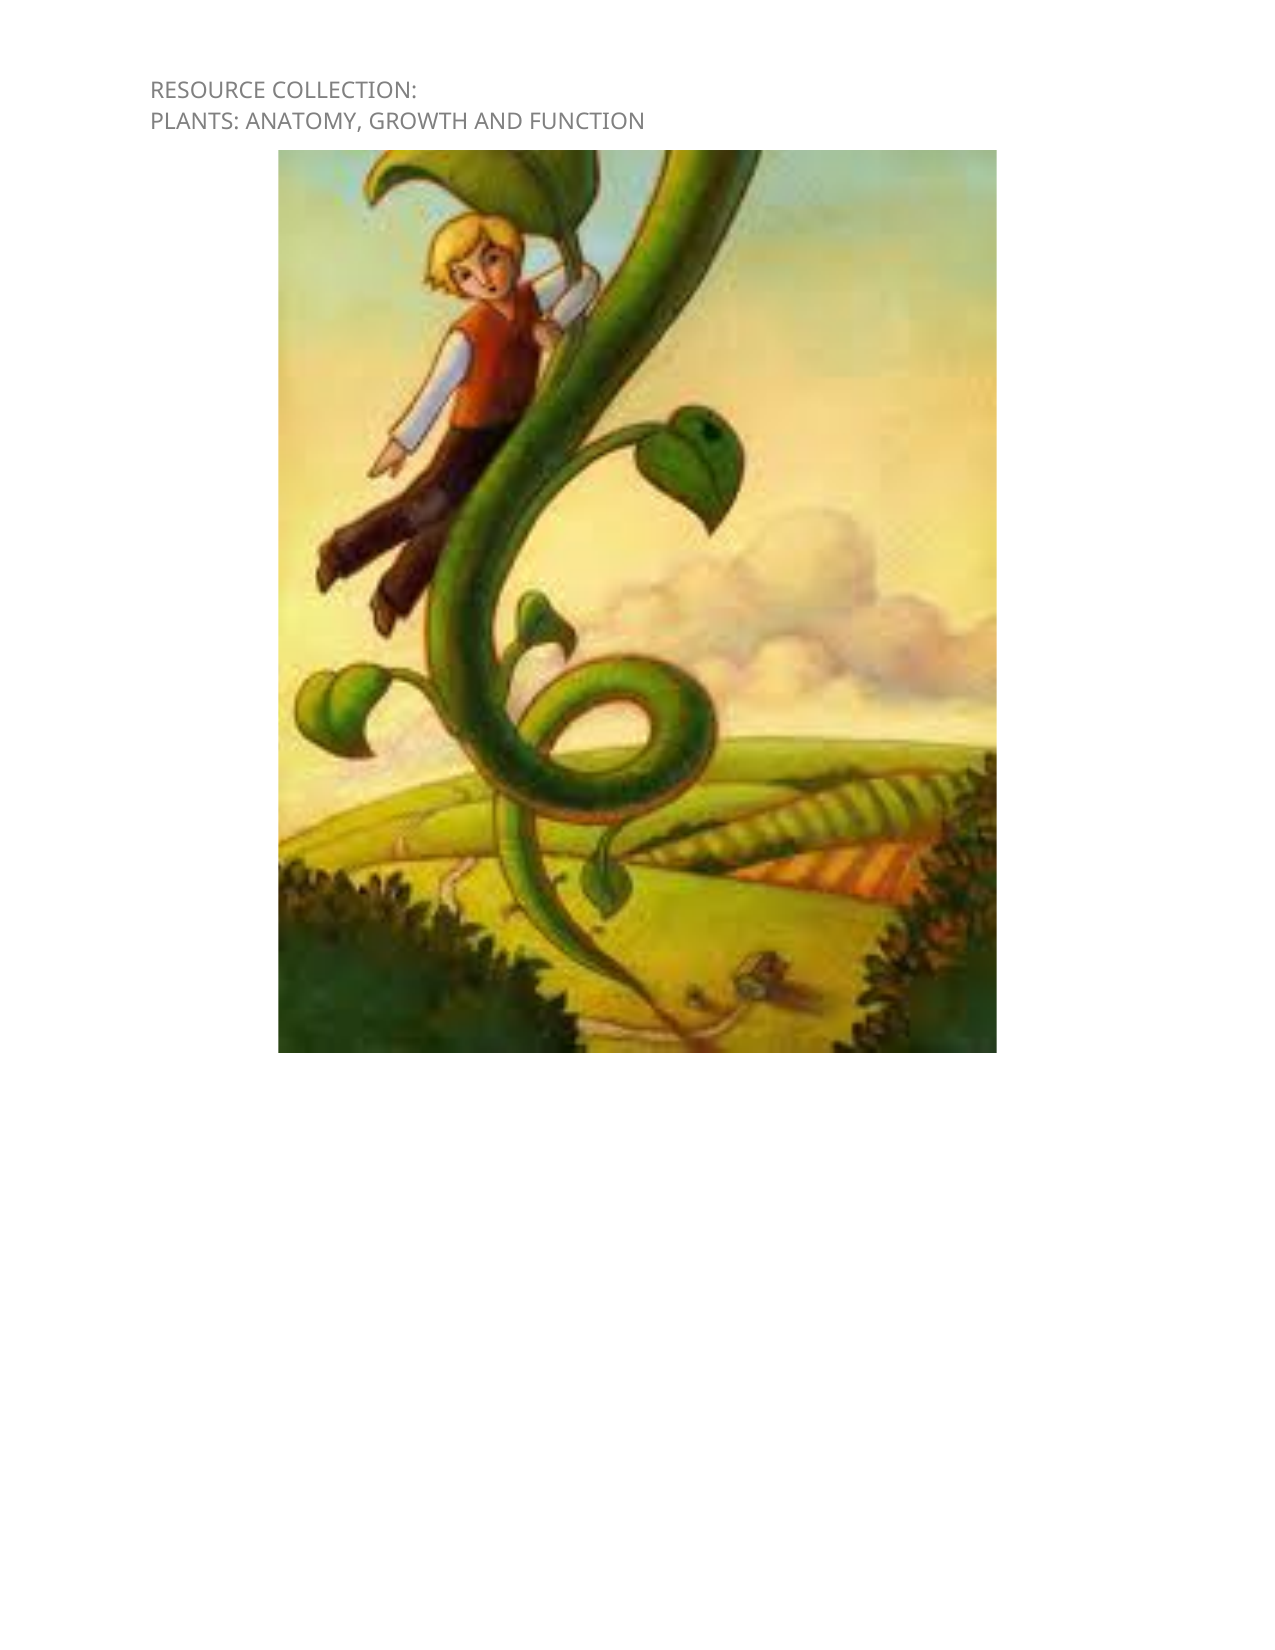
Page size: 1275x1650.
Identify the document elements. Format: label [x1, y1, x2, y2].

picture [278, 150, 997, 1053]
